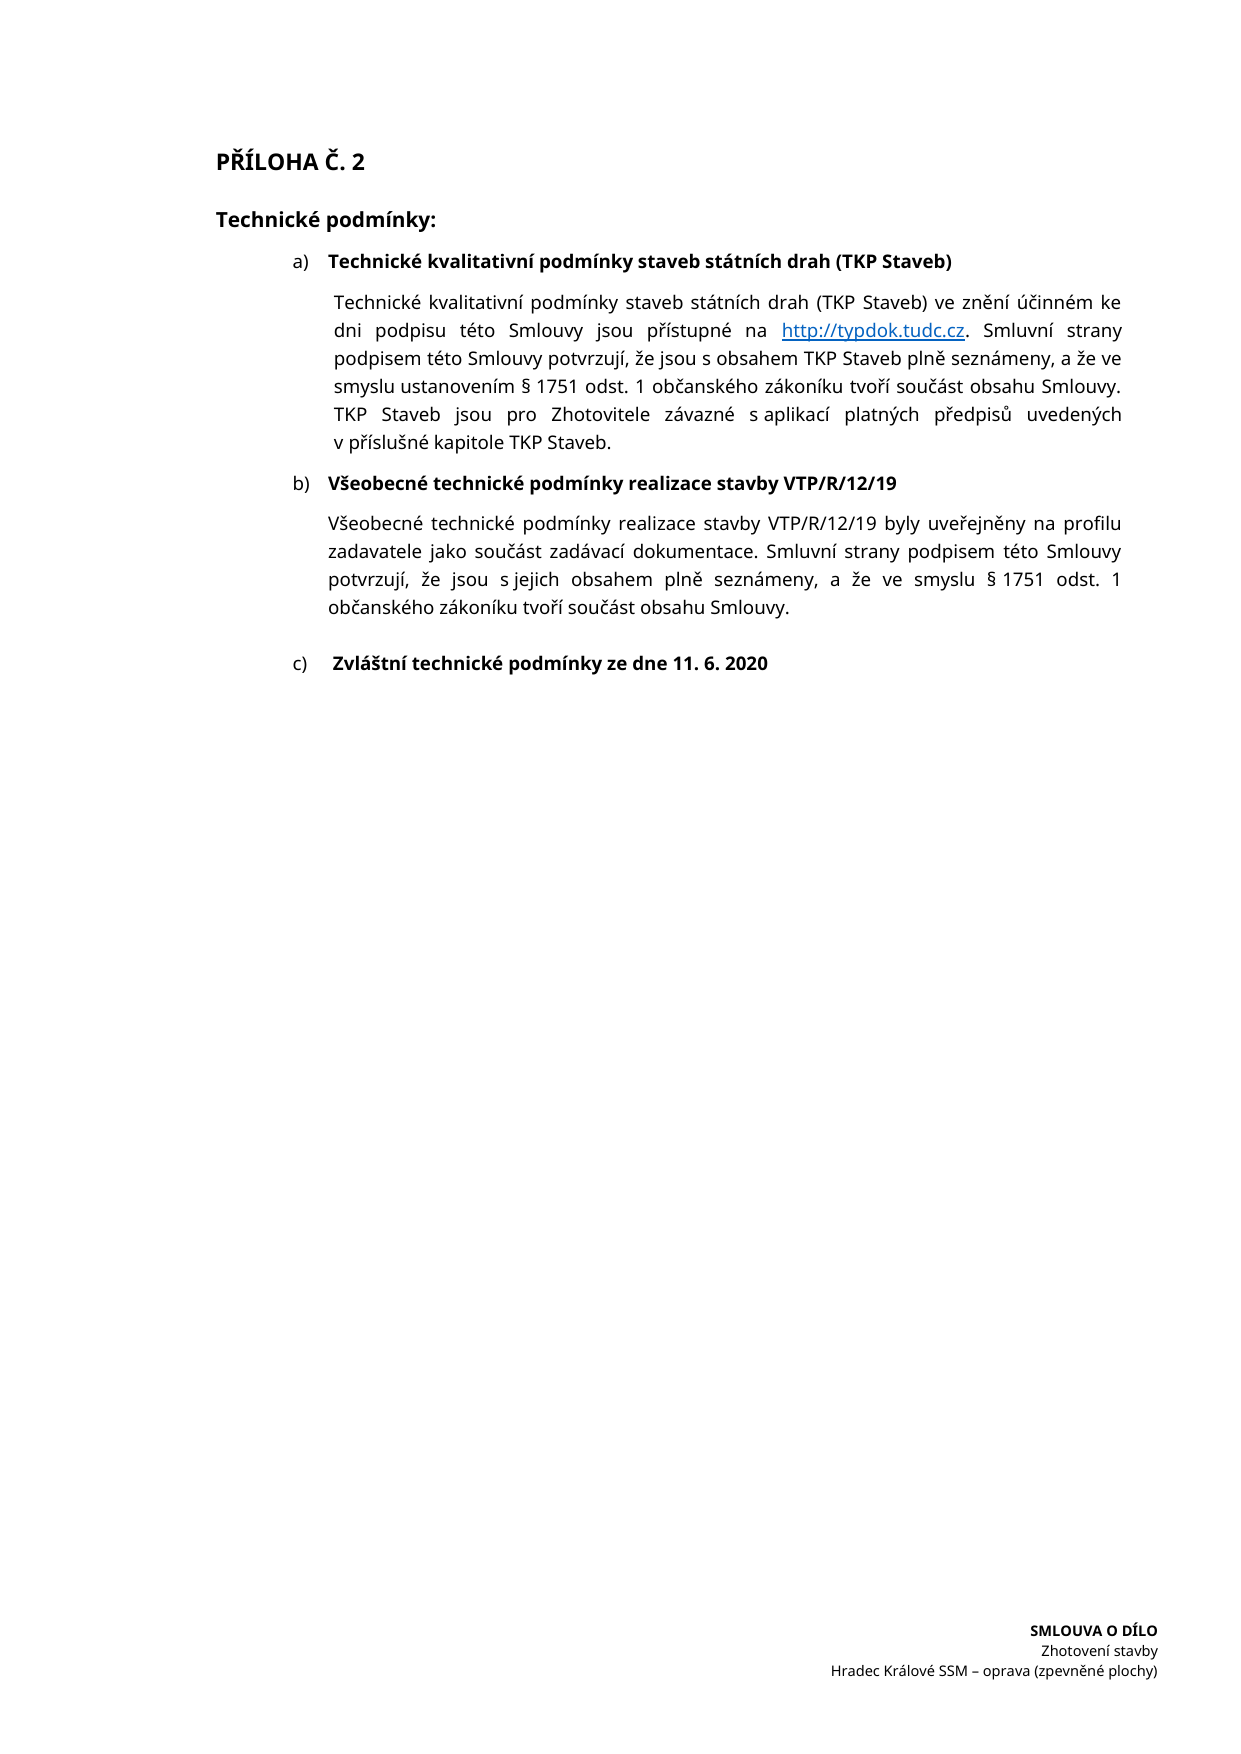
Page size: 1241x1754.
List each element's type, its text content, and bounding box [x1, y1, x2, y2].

text Příloha č. 2 [216, 146, 1122, 177]
list Všeobecné technické podmínky realizace stavby VTP/R/12/19 byly uveřejněny na profilu zadavatele jako součást zadávací dokumentace. Smluvní strany podpisem této Smlouvy potvrzují, že jsou s jejich obsahem plně seznámeny, a že ve smyslu § 1751 odst. 1 občanského zákoníku tvoří součást obsahu Smlouvy. [328, 510, 1122, 620]
list Zvláštní technické podmínky ze dne 11. 6. 2020 [292, 651, 1122, 676]
text Technické kvalitativní podmínky staveb státních drah (TKP Staveb) ve znění účinném ke dni podpisu této Smlouvy jsou přístupné na http://typdok.tudc.cz. Smluvní strany podpisem této Smlouvy potvrzují, že jsou s obsahem TKP Staveb plně seznámeny, a že ve smyslu ustanovením § 1751 odst. 1 občanského zákoníku tvoří součást obsahu Smlouvy. TKP Staveb jsou pro Zhotovitele závazné s aplikací platných předpisů uvedených v příslušné kapitole TKP Staveb. [334, 289, 1122, 455]
list Technické kvalitativní podmínky staveb státních drah (TKP Staveb) [292, 249, 1122, 274]
text Technické podmínky: [216, 205, 1122, 233]
list Všeobecné technické podmínky realizace stavby VTP/R/12/19 [292, 470, 1122, 495]
